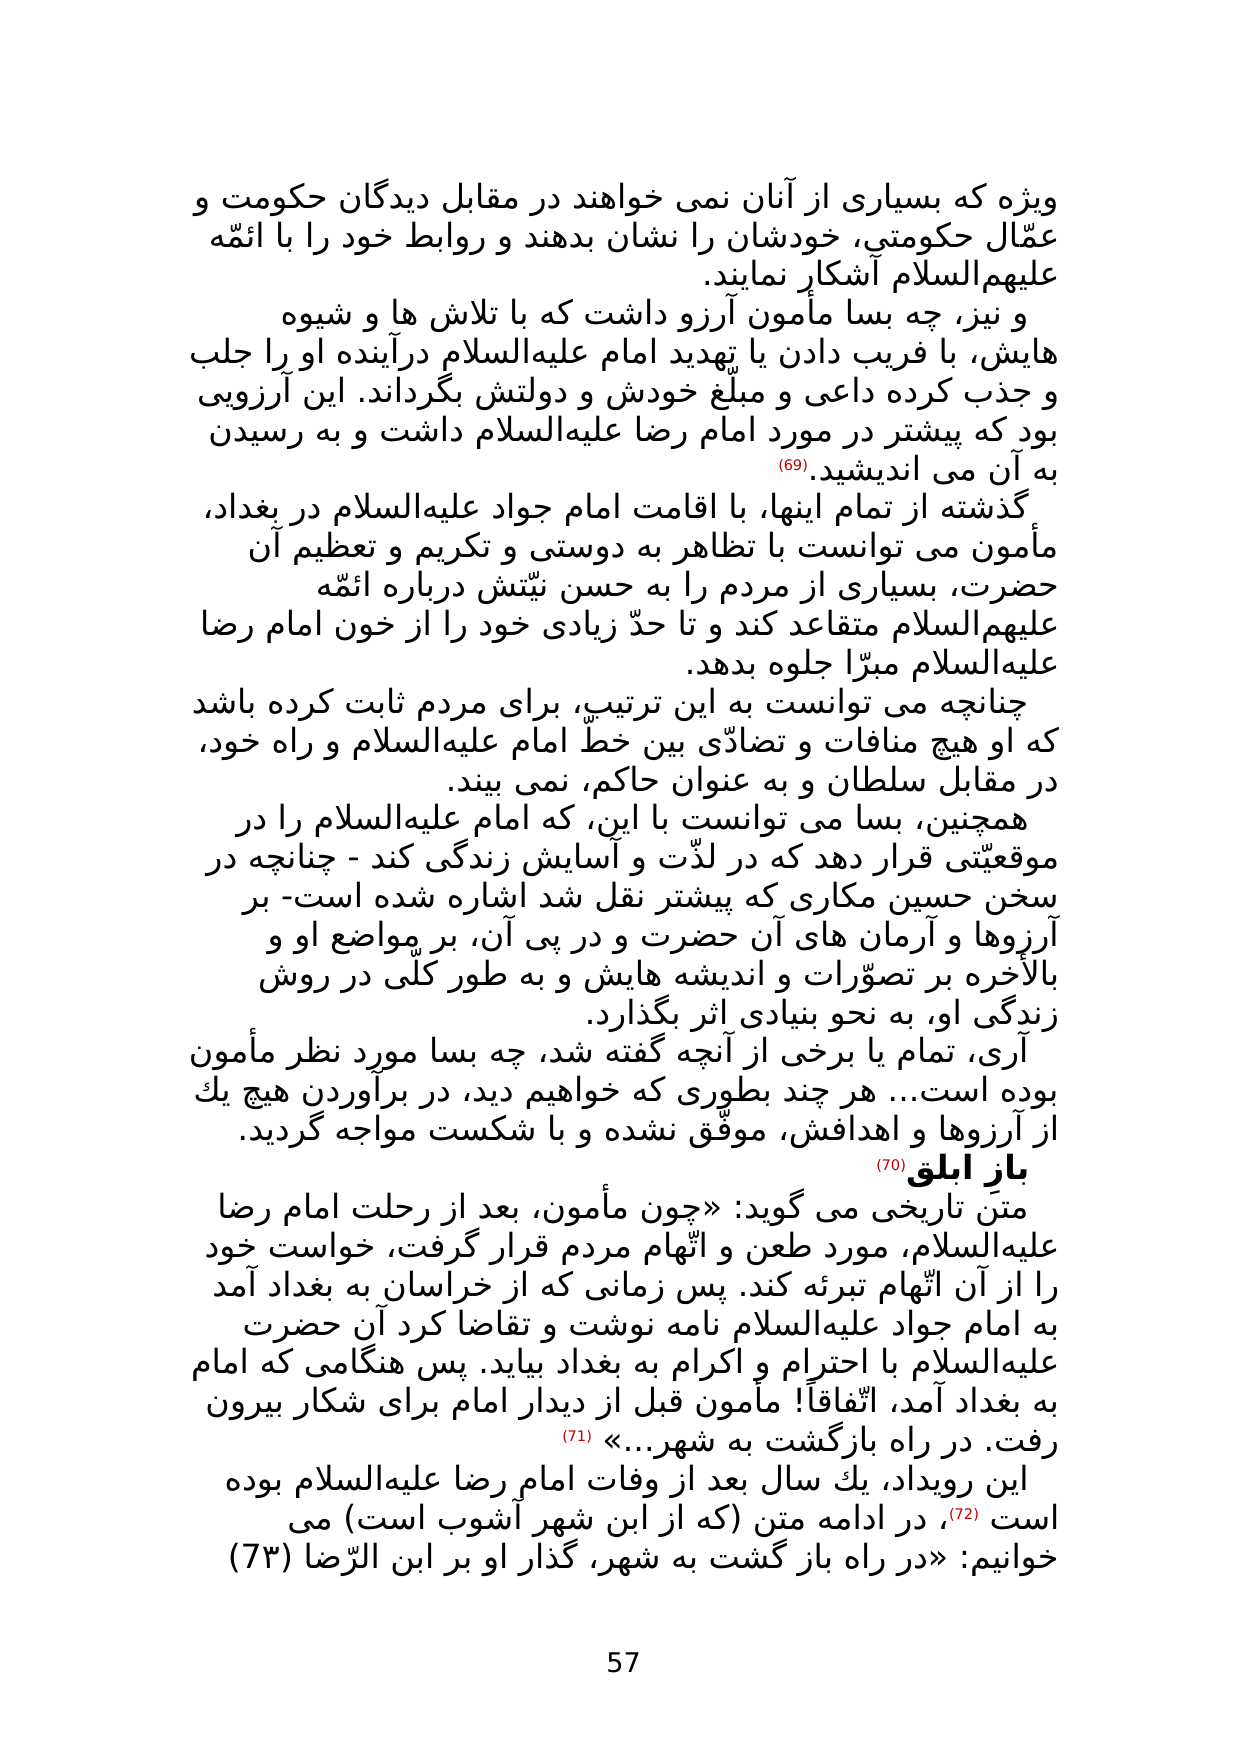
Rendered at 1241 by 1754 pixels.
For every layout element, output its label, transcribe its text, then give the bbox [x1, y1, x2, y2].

text چنانچه مى توانست به اين ترتيب، براى مردم ثابت كرده باشد كه او هيچ منافات و تضادّى بين خطّ امام عليه‌السلام و راه خود، در مقابل سلطان و به عنوان حاكم، نمى بيند. [187, 682, 1059, 799]
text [187, 177, 1059, 294]
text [187, 1459, 1059, 1576]
text آرى، تمام يا برخى از آنچه گفته شد، چه بسا مورد نظر مأمون بوده است... هر چند بطورى كه خواهيم ديد، در برآوردن هيچ يك از آرزوها و اهدافش، موفّق نشده و با شكست مواجه گرديد. [187, 1032, 1059, 1148]
text بازِ ابلق(70) [187, 1148, 1059, 1187]
text گذشته از تمام اينها، با اقامت امام جواد عليه‌السلام در بغداد، مأمون مى توانست با تظاهر به دوستى و تكريم و تعظيم آن حضرت، بسيارى از مردم را به حسن نيّتش درباره ائمّه عليهم‌السلام متقاعد كند و تا حدّ زيادى خود را از خون امام رضا عليه‌السلام مبرّا جلوه بدهد. [187, 488, 1059, 682]
text همچنين، بسا مى توانست با اين، كه امام عليه‌السلام را در موقعيّتى قرار دهد كه در لذّت و آسايش زندگى كند - چنانچه در سخن حسين مكارى كه پيشتر نقل شد اشاره شده است- بر آرزوها و آرمان هاى آن حضرت و در پى آن، بر مواضع او و بالأخره بر تصوّرات و انديشه هايش و به طور كلّى در روش زندگى او، به نحو بنيادى اثر بگذارد. [187, 799, 1059, 1032]
text و نيز، چه بسا مأمون آرزو داشت كه با تلاش ها و شيوه هايش، با فريب دادن يا تهديد امام عليه‌السلام درآينده او را جلب و جذب كرده داعى و مبلّغ خودش و دولتش بگرداند. اين آرزويى بود كه پيشتر در مورد امام رضا عليه‌السلام داشت و به رسيدن به آن مى انديشيد.(69) [187, 294, 1059, 488]
text متن تاريخى مى گويد: «چون مأمون، بعد از رحلت امام رضا عليه‌السلام، مورد طعن و اتّهام مردم قرار گرفت، خواست خود را از آن اتّهام تبرئه كند. پس زمانى كه از خراسان به بغداد آمد به امام جواد عليه‌السلام نامه نوشت و تقاضا كرد آن حضرت عليه‌السلام با احترام و اكرام به بغداد بيايد. پس هنگامى كه امام به بغداد آمد، اتّفاقاً! مأمون قبل از ديدار امام براى شكار بيرون رفت. در راه بازگشت به شهر...» (71) [187, 1187, 1059, 1459]
